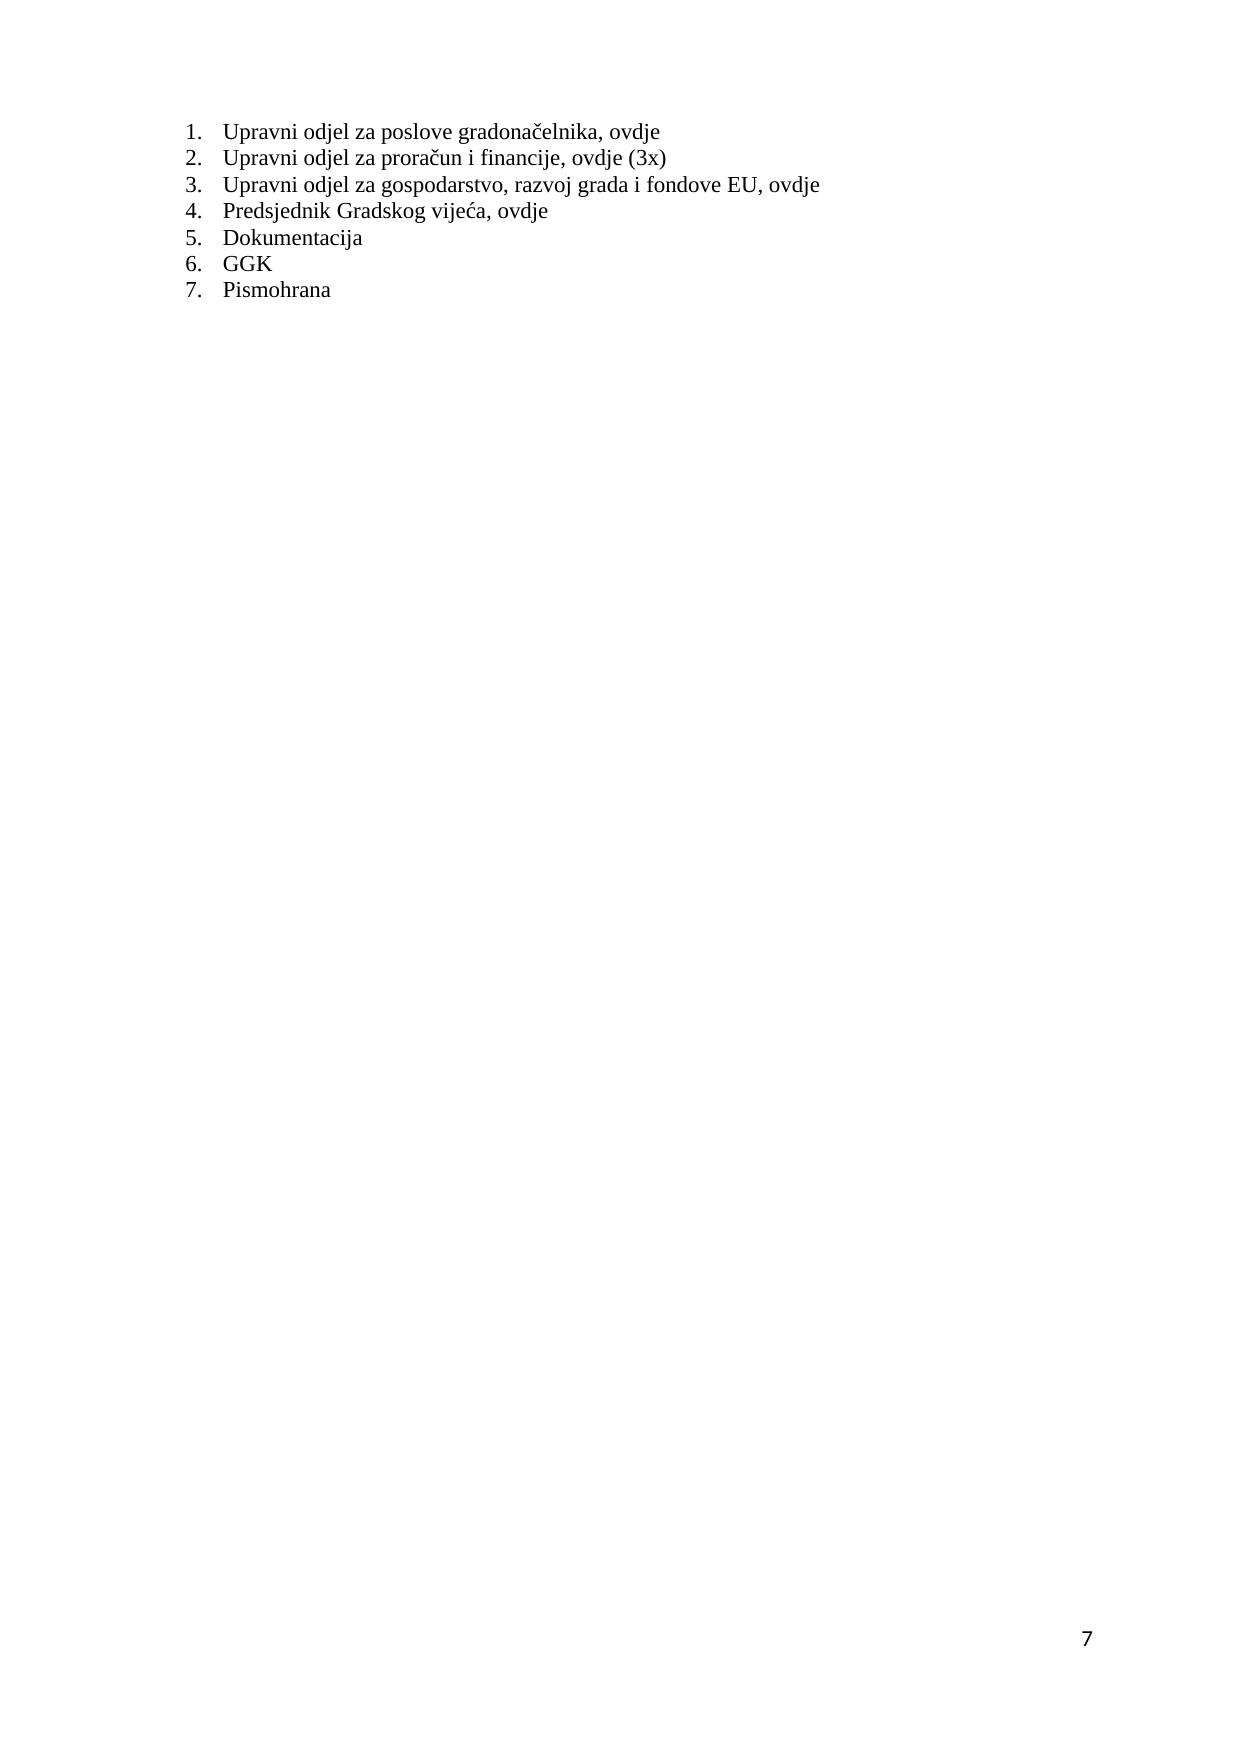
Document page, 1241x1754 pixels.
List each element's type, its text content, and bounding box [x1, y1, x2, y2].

list Upravni odjel za proračun i financije, ovdje (3x) [185, 144, 1093, 171]
list GGK [185, 250, 1093, 276]
list Upravni odjel za poslove gradonačelnika, ovdje [185, 118, 1093, 144]
list Predsjednik Gradskog vijeća, ovdje [185, 197, 1093, 223]
list Dokumentacija [185, 223, 1093, 250]
list Pismohrana [185, 276, 1093, 303]
list Upravni odjel za gospodarstvo, razvoj grada i fondove EU, ovdje [185, 171, 1093, 197]
